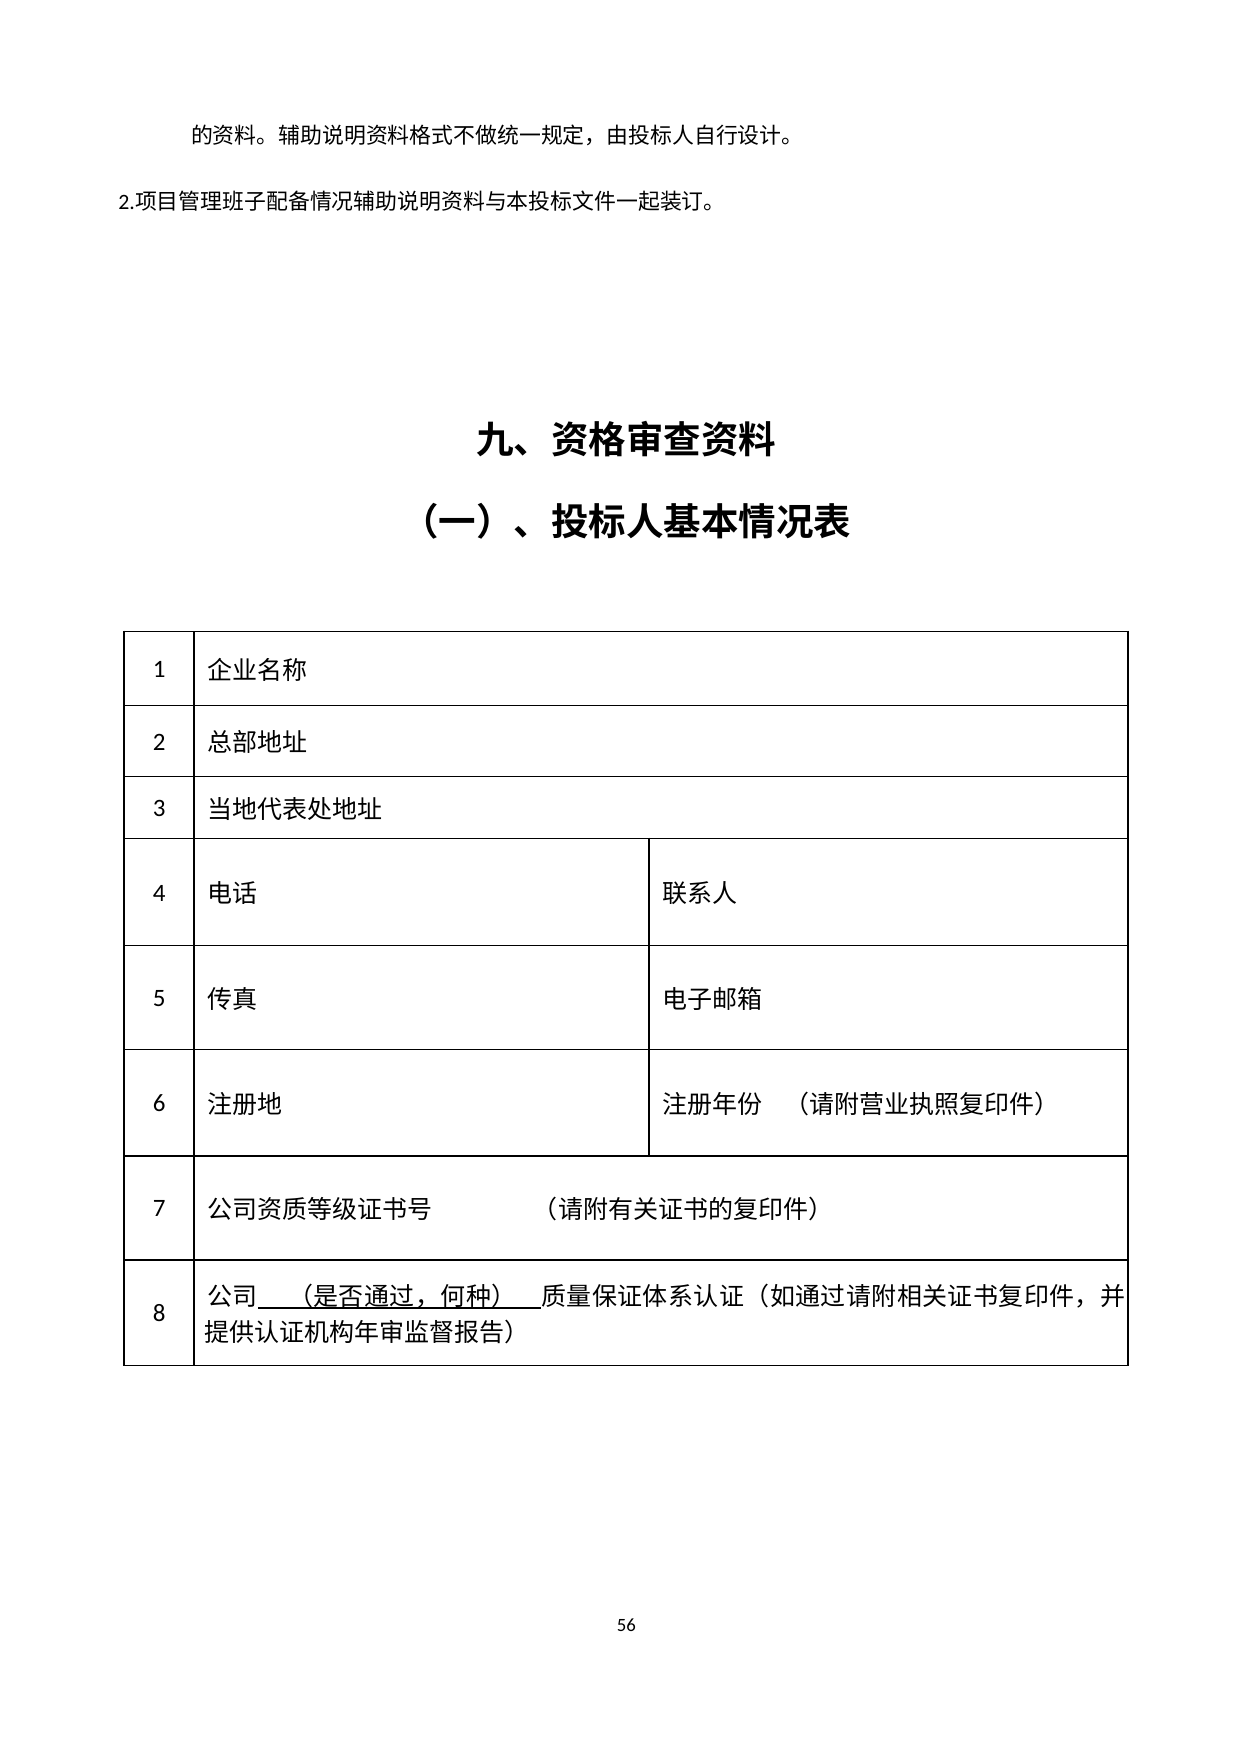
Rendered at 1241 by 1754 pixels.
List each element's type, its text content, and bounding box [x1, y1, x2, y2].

table_cell 7 [125, 1157, 193, 1259]
text （一）、投标人基本情况表 [118, 492, 1134, 546]
table_cell 当地代表处地址 [195, 777, 1127, 838]
table_cell 传真 [195, 946, 648, 1048]
table_cell 2 [125, 706, 193, 776]
table_cell 8 [125, 1261, 193, 1364]
table_cell 3 [125, 777, 193, 838]
table_cell 注册地 [195, 1050, 648, 1155]
table_cell 电话 [195, 839, 648, 945]
table_cell 公司 （是否通过，何种） 质量保证体系认证（如通过请附相关证书复印件，并提供认证机构年审监督报告） [195, 1261, 1127, 1364]
table_cell 联系人 [650, 839, 1127, 945]
table_cell 6 [125, 1050, 193, 1155]
table_cell 4 [125, 839, 193, 945]
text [118, 118, 1130, 150]
table_cell 公司资质等级证书号 （请附有关证书的复印件） [195, 1157, 1127, 1259]
table_cell 5 [125, 946, 193, 1048]
table_cell 电子邮箱 [650, 946, 1127, 1048]
text 九、资格审查资料 [118, 410, 1134, 464]
table_header 企业名称 [195, 632, 1127, 705]
table_header 1 [125, 632, 193, 705]
text 2.项目管理班子配备情况辅助说明资料与本投标文件一起装订。 [118, 184, 1130, 216]
table_cell 注册年份 （请附营业执照复印件） [650, 1050, 1127, 1155]
table_cell 总部地址 [195, 706, 1127, 776]
